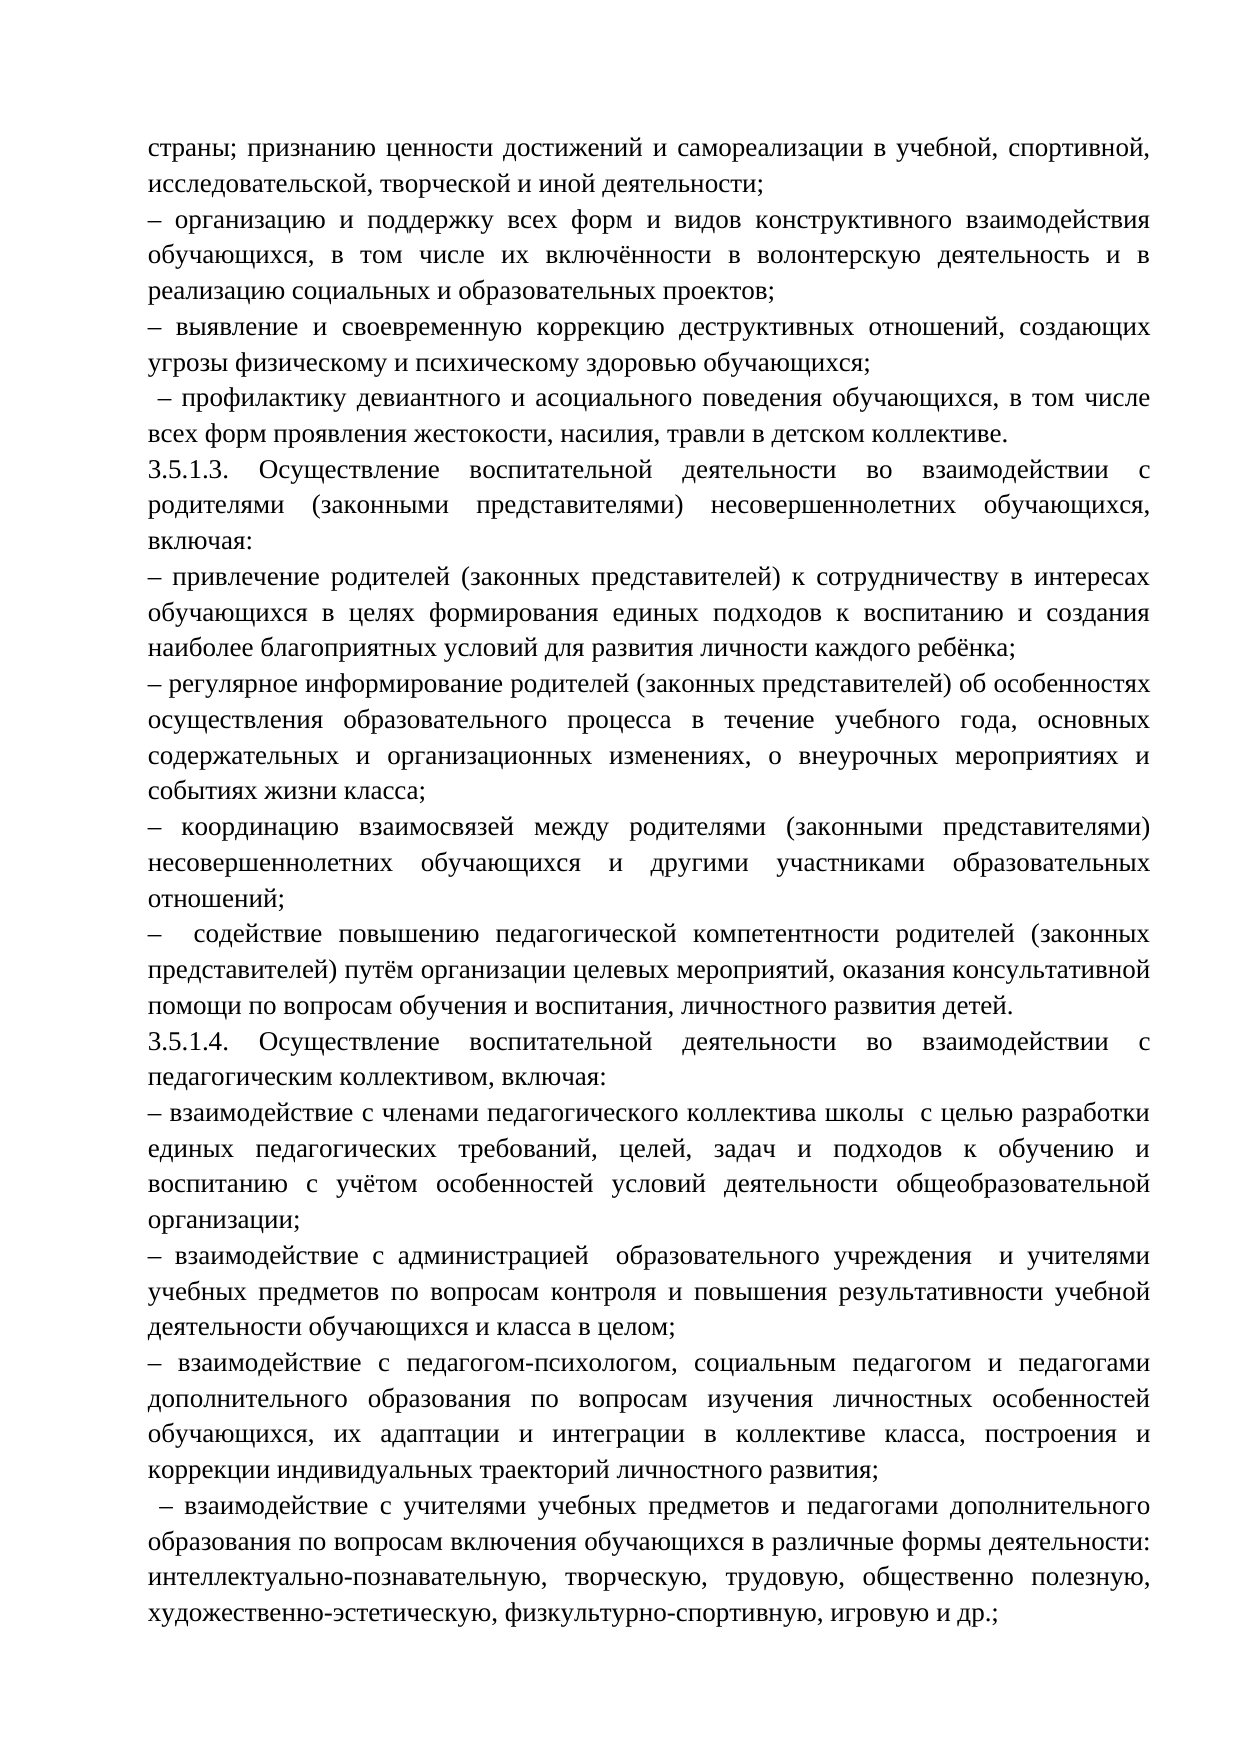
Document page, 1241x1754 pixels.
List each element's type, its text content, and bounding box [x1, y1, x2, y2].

text – взаимодействие с учителями учебных предметов и педагогами дополнительного образования по вопросам включения обучающихся в различные формы деятельности: интеллектуально-познавательную, творческую, трудовую, общественно полезную, художественно-эстетическую, физкультурно-спортивную, игровую и др.; [148, 1489, 1152, 1627]
text – взаимодействие с педагогом-психологом, социальным педагогом и педагогами дополнительного образования по вопросам изучения личностных особенностей обучающихся, их адаптации и интеграции в коллективе класса, построения и коррекции индивидуальных траекторий личностного развития; [148, 1346, 1152, 1484]
text 3.5.1.4. Осуществление воспитательной деятельности во взаимодействии с педагогическим коллективом, включая: [148, 1024, 1152, 1091]
text – координацию взаимосвязей между родителями (законными представителями) несовершеннолетних обучающихся и другими участниками образовательных отношений; [148, 810, 1152, 913]
text – выявление и своевременную коррекцию деструктивных отношений, создающих угрозы физическому и психическому здоровью обучающихся; [148, 310, 1152, 377]
text – регулярное информирование родителей (законных представителей) об особенностях осуществления образовательного процесса в течение учебного года, основных содержательных и организационных изменениях, о внеурочных мероприятиях и событиях жизни класса; [148, 667, 1152, 806]
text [148, 131, 1152, 198]
text – взаимодействие с администрацией образовательного учреждения и учителями учебных предметов по вопросам контроля и повышения результативности учебной деятельности обучающихся и класса в целом; [148, 1239, 1152, 1342]
text – взаимодействие с членами педагогического коллектива школы с целью разработки единых педагогических требований, целей, задач и подходов к обучению и воспитанию с учётом особенностей условий деятельности общеобразовательной организации; [148, 1096, 1152, 1234]
text – организацию и поддержку всех форм и видов конструктивного взаимодействия обучающихся, в том числе их включённости в волонтерскую деятельность и в реализацию социальных и образовательных проектов; [148, 203, 1152, 305]
text – профилактику девиантного и асоциального поведения обучающихся, в том числе всех форм проявления жестокости, насилия, травли в детском коллективе. [148, 381, 1152, 448]
text 3.5.1.3. Осуществление воспитательной деятельности во взаимодействии с родителями (законными представителями) несовершеннолетних обучающихся, включая: [148, 453, 1152, 556]
text – привлечение родителей (законных представителей) к сотрудничеству в интересах обучающихся в целях формирования единых подходов к воспитанию и создания наиболее благоприятных условий для развития личности каждого ребёнка; [148, 560, 1152, 663]
text – содействие повышению педагогической компетентности родителей (законных представителей) путём организации целевых мероприятий, оказания консультативной помощи по вопросам обучения и воспитания, личностного развития детей. [148, 917, 1152, 1020]
